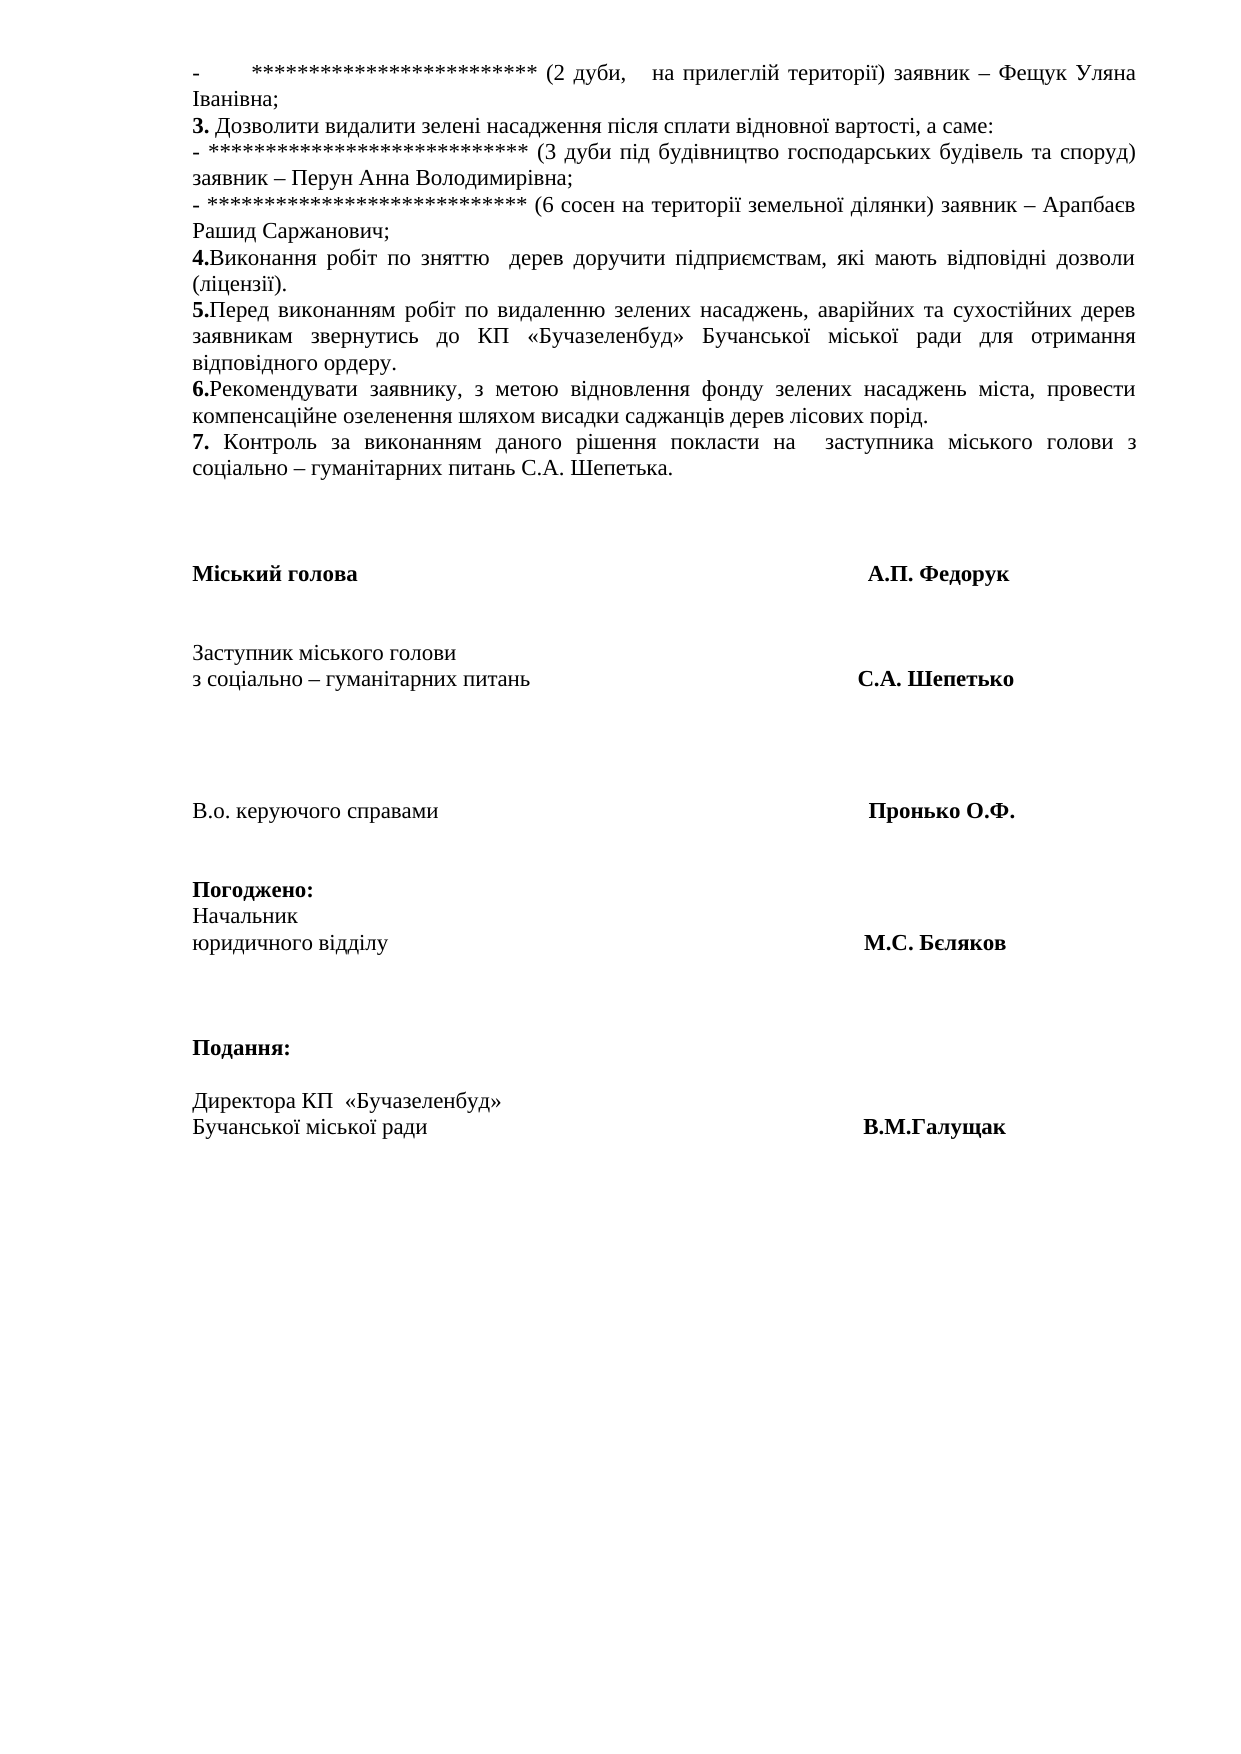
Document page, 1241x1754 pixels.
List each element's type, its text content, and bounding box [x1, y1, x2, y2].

text 7. Контроль за виконанням даного рішення покласти на заступника міського голови з соціально – гуманітарних питань С.А. Шепетька. [192, 428, 1137, 481]
text з соціально – гуманітарних питань С.А. Шепетько [192, 665, 1137, 692]
text Погоджено: [192, 876, 1137, 902]
text - **************************** (3 дуби під будівництво господарських будівель та споруд) заявник – Перун Анна Володимирівна; [192, 138, 1137, 191]
text 4.Виконання робіт по зняттю дерев доручити підприємствам, які мають відповідні дозволи (ліцензії). [192, 243, 1137, 296]
text 5.Перед виконанням робіт по видаленню зелених насаджень, аварійних та сухостійних дерев заявникам звернутись до КП «Бучазеленбуд» Бучанської міської ради для отримання відповідного ордеру. [192, 296, 1137, 375]
text В.о. керуючого справами Пронько О.Ф. [192, 797, 1137, 823]
text Директора КП «Бучазеленбуд» [192, 1087, 1137, 1113]
text Міський голова А.П. Федорук [192, 560, 1137, 586]
text Бучанської міської ради В.М.Галущак [192, 1113, 1137, 1139]
text Подання: [192, 1034, 1137, 1061]
text Заступник міського голови [192, 639, 1137, 665]
text юридичного відділу М.С. Бєляков [192, 929, 1137, 955]
text 3. Дозволити видалити зелені насадження після сплати відновної вартості, а саме: [192, 112, 1137, 138]
list ************************* (2 дуби, на прилеглій території) заявник – Фещук Уляна Іванівна; [192, 59, 1137, 112]
text Начальник [192, 902, 1137, 929]
text 6.Рекомендувати заявнику, з метою відновлення фонду зелених насаджень міста, провести компенсаційне озеленення шляхом висадки саджанців дерев лісових порід. [192, 375, 1137, 428]
text - **************************** (6 сосен на території земельної ділянки) заявник – Арапбаєв Рашид Саржанович; [192, 191, 1137, 243]
